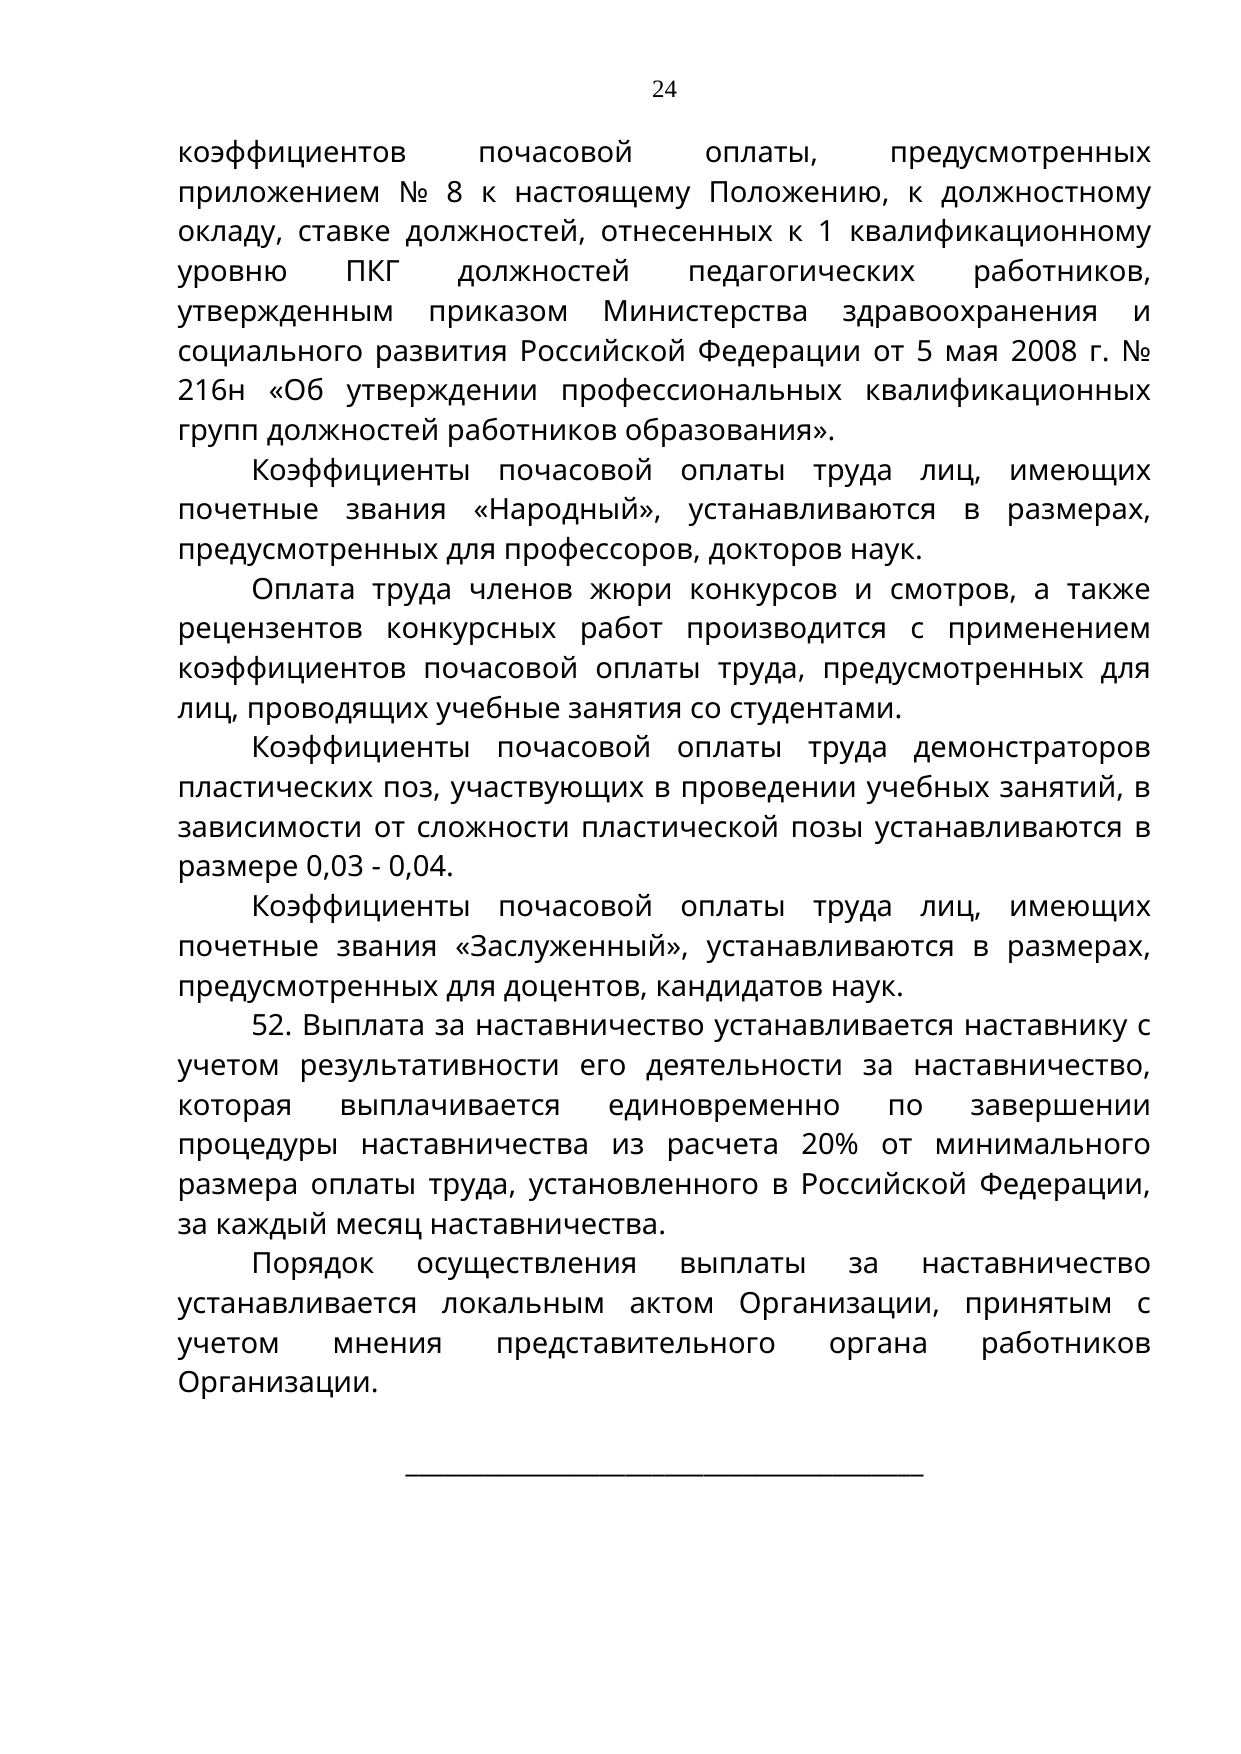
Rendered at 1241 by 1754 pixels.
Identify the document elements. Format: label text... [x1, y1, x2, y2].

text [177, 131, 1152, 449]
text Коэффициенты почасовой оплаты труда демонстраторов пластических поз, участвующих в проведении учебных занятий, в зависимости от сложности пластической позы устанавливаются в размере 0,03 - 0,04. [177, 727, 1152, 885]
text Порядок осуществления выплаты за наставничество устанавливается локальным актом Организации, принятым с учетом мнения представительного органа работников Организации. [177, 1243, 1152, 1401]
text ________________________________________ [177, 1441, 1152, 1481]
text 52. Выплата за наставничество устанавливается наставнику с учетом результативности его деятельности за наставничество, которая выплачивается единовременно по завершении процедуры наставничества из расчета 20% от минимального размера оплаты труда, установленного в Российской Федерации, за каждый месяц наставничества. [177, 1004, 1152, 1243]
text Коэффициенты почасовой оплаты труда лиц, имеющих почетные звания «Заслуженный», устанавливаются в размерах, предусмотренных для доцентов, кандидатов наук. [177, 885, 1152, 1004]
text Коэффициенты почасовой оплаты труда лиц, имеющих почетные звания «Народный», устанавливаются в размерах, предусмотренных для профессоров, докторов наук. [177, 449, 1152, 568]
text Оплата труда членов жюри конкурсов и смотров, а также рецензентов конкурсных работ производится с применением коэффициентов почасовой оплаты труда, предусмотренных для лиц, проводящих учебные занятия со студентами. [177, 568, 1152, 727]
